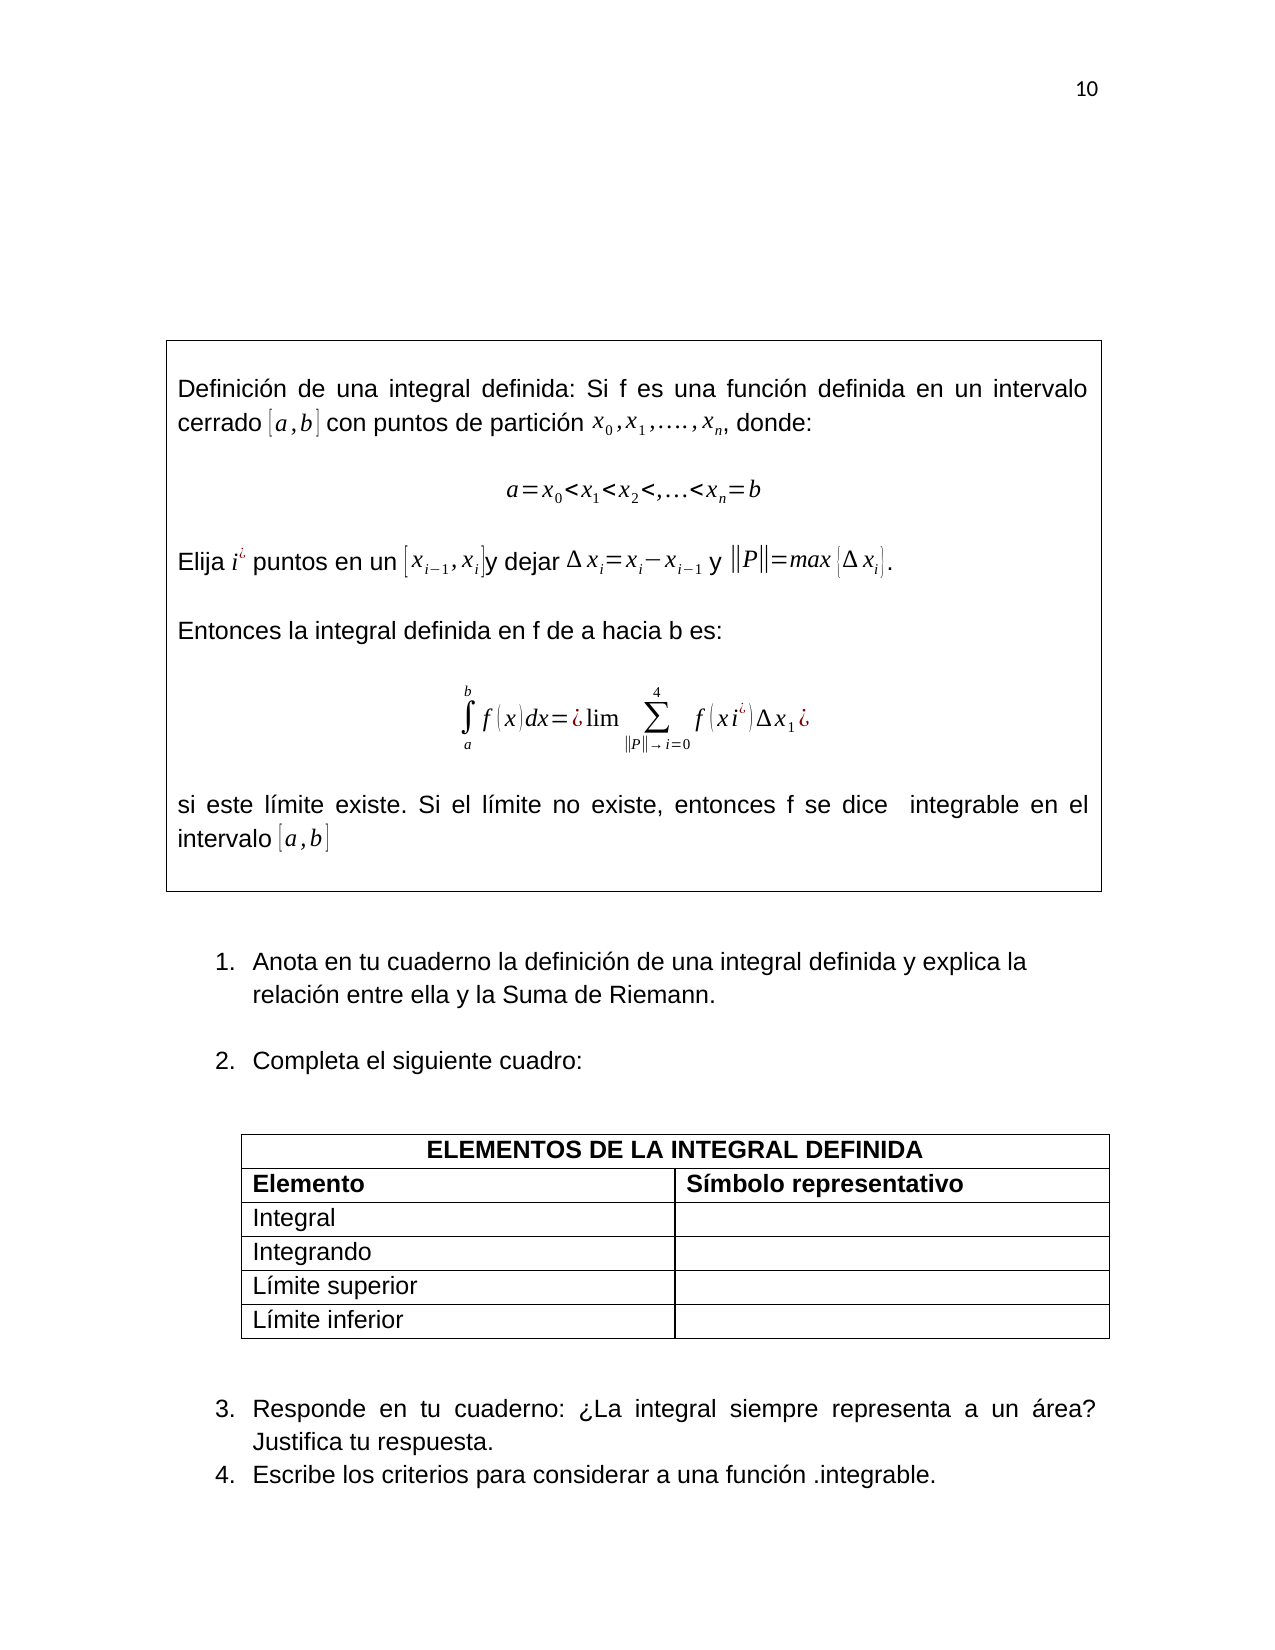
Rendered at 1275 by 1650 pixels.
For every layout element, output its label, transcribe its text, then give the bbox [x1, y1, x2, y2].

table_cell [676, 1203, 1109, 1236]
list Completa el siguiente cuadro: [215, 1046, 1098, 1075]
table_cell Límite inferior [242, 1305, 674, 1338]
table_cell Integral [242, 1203, 674, 1236]
table_cell Integrando [242, 1237, 674, 1270]
table_cell Elemento [242, 1169, 674, 1202]
table_cell [676, 1271, 1109, 1304]
table_header ELEMENTOS DE LA INTEGRAL DEFINIDA [242, 1135, 1109, 1168]
table_cell [676, 1237, 1109, 1270]
table_cell Límite superior [242, 1271, 674, 1304]
table_cell Símbolo representativo [676, 1169, 1109, 1202]
list Anota en tu cuaderno la definición de una integral definida y explica la relación entre ella y la Suma de Riemann. [215, 947, 1098, 1009]
list Responde en tu cuaderno: ¿La integral siempre representa a un área? Justifica tu respuesta. [215, 1394, 1098, 1456]
table_header Definición de una integral definida: Si f es una función definida en un intervalo cerrado con puntos de partición , donde: Elija puntos en un y dejar y . Entonces la integral definida en f de a hacia b es: si este límite existe. Si el límite no existe, entonces f se dice integrable en el intervalo [167, 341, 1101, 891]
list Escribe los criterios para considerar a una función .integrable. [215, 1460, 1098, 1489]
table_cell [676, 1305, 1109, 1338]
